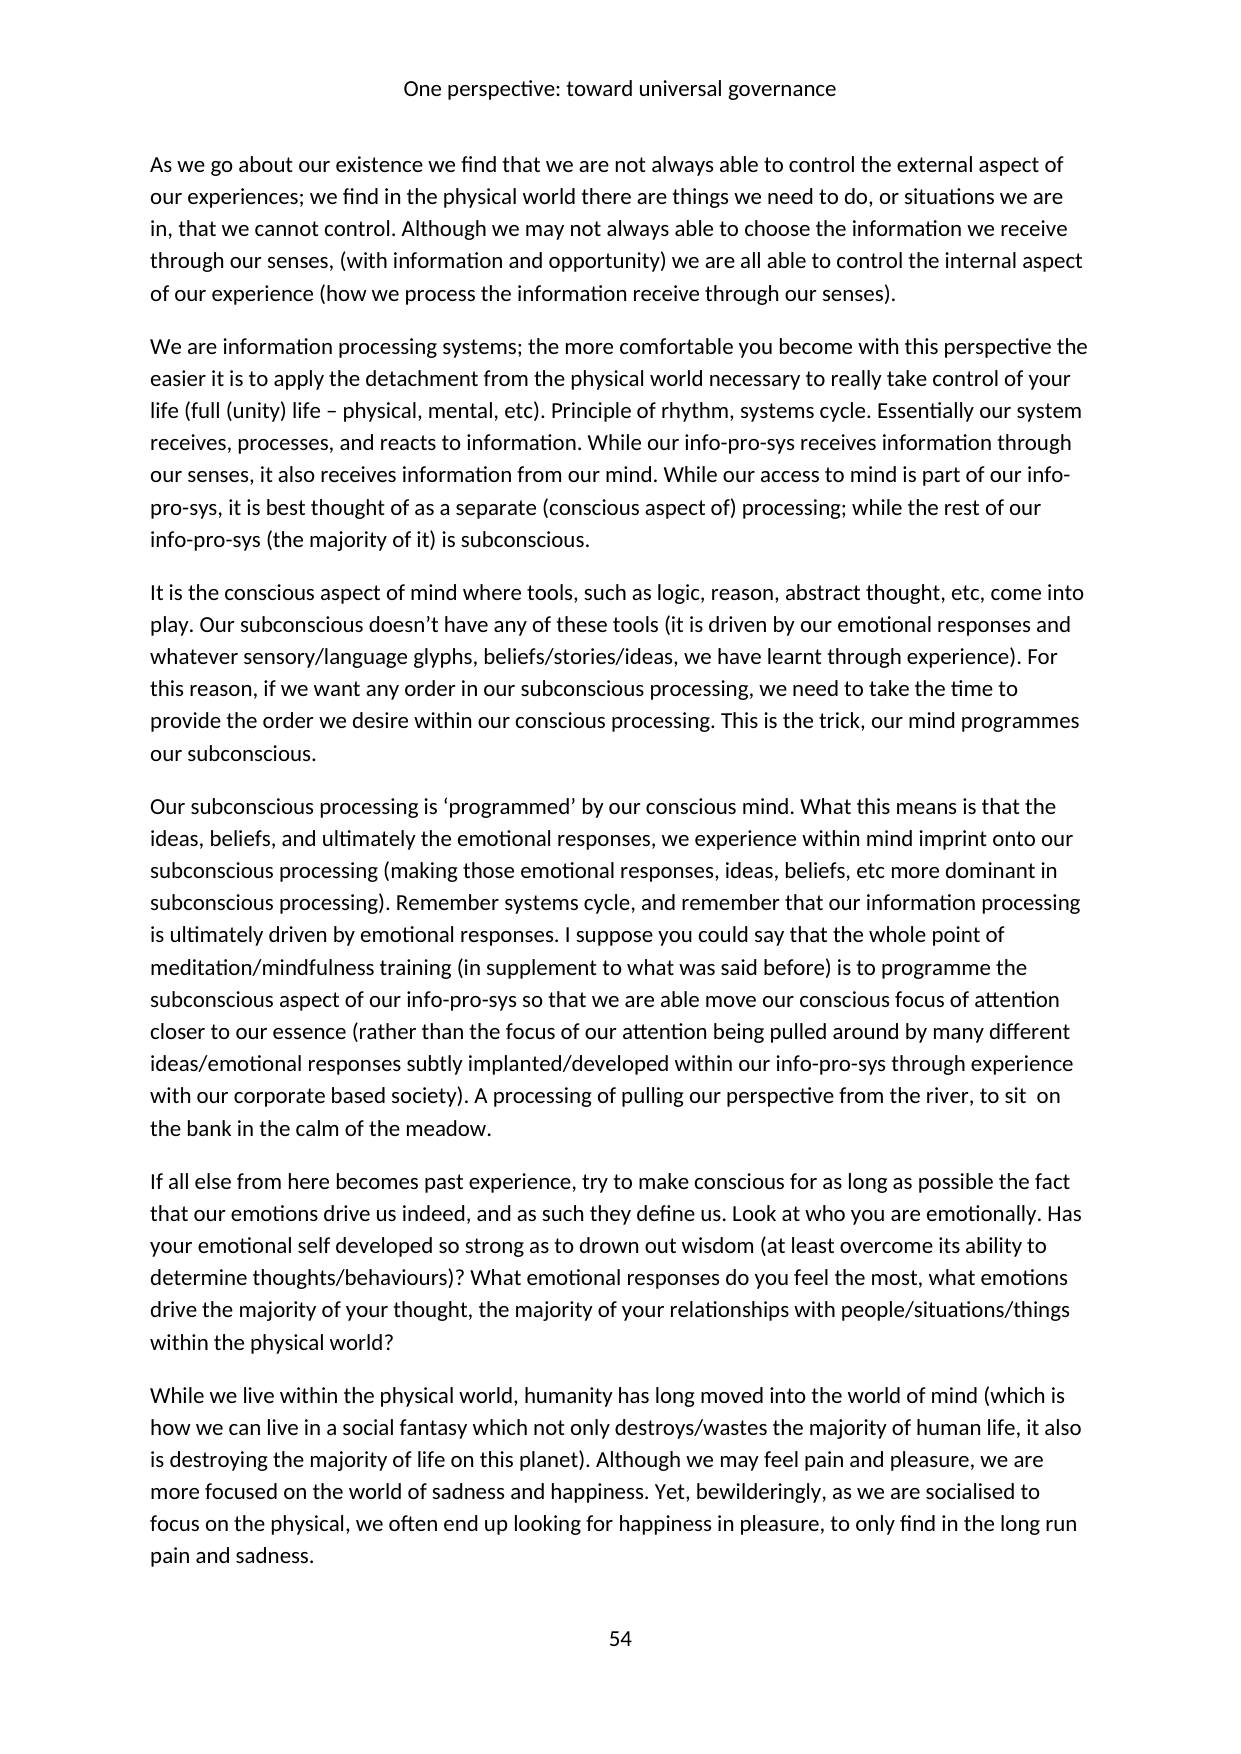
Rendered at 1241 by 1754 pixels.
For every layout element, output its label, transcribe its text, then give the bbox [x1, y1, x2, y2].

text If all else from here becomes past experience, try to make conscious for as long as possible the fact that our emotions drive us indeed, and as such they define us. Look at who you are emotionally. Has your emotional self developed so strong as to drown out wisdom (at least overcome its ability to determine thoughts/behaviours)? What emotional responses do you feel the most, what emotions drive the majority of your thought, the majority of your relationships with people/situations/things within the physical world? [150, 1167, 1090, 1356]
text While we live within the physical world, humanity has long moved into the world of mind (which is how we can live in a social fantasy which not only destroys/wastes the majority of human life, it also is destroying the majority of life on this planet). Although we may feel pain and pleasure, we are more focused on the world of sadness and happiness. Yet, bewilderingly, as we are socialised to focus on the physical, we often end up looking for happiness in pleasure, to only find in the long run pain and sadness. [150, 1381, 1090, 1570]
text It is the conscious aspect of mind where tools, such as logic, reason, abstract thought, etc, come into play. Our subconscious doesn’t have any of these tools (it is driven by our emotional responses and whatever sensory/language glyphs, beliefs/stories/ideas, we have learnt through experience). For this reason, if we want any order in our subconscious processing, we need to take the time to provide the order we desire within our conscious processing. This is the trick, our mind programmes our subconscious. [150, 578, 1090, 767]
text Our subconscious processing is ‘programmed’ by our conscious mind. What this means is that the ideas, beliefs, and ultimately the emotional responses, we experience within mind imprint onto our subconscious processing (making those emotional responses, ideas, beliefs, etc more dominant in subconscious processing). Remember systems cycle, and remember that our information processing is ultimately driven by emotional responses. I suppose you could say that the whole point of meditation/mindfulness training (in supplement to what was said before) is to programme the subconscious aspect of our info-pro-sys so that we are able move our conscious focus of attention closer to our essence (rather than the focus of our attention being pulled around by many different ideas/emotional responses subtly implanted/developed within our info-pro-sys through experience with our corporate based society). A processing of pulling our perspective from the river, to sit on the bank in the calm of the meadow. [150, 792, 1090, 1142]
text We are information processing systems; the more comfortable you become with this perspective the easier it is to apply the detachment from the physical world necessary to really take control of your life (full (unity) life – physical, mental, etc). Principle of rhythm, systems cycle. Essentially our system receives, processes, and reacts to information. While our info-pro-sys receives information through our senses, it also receives information from our mind. While our access to mind is part of our info-pro-sys, it is best thought of as a separate (conscious aspect of) processing; while the rest of our info-pro-sys (the majority of it) is subconscious. [150, 332, 1090, 553]
text As we go about our existence we find that we are not always able to control the external aspect of our experiences; we find in the physical world there are things we need to do, or situations we are in, that we cannot control. Although we may not always able to choose the information we receive through our senses, (with information and opportunity) we are all able to control the internal aspect of our experience (how we process the information receive through our senses). [150, 150, 1090, 307]
